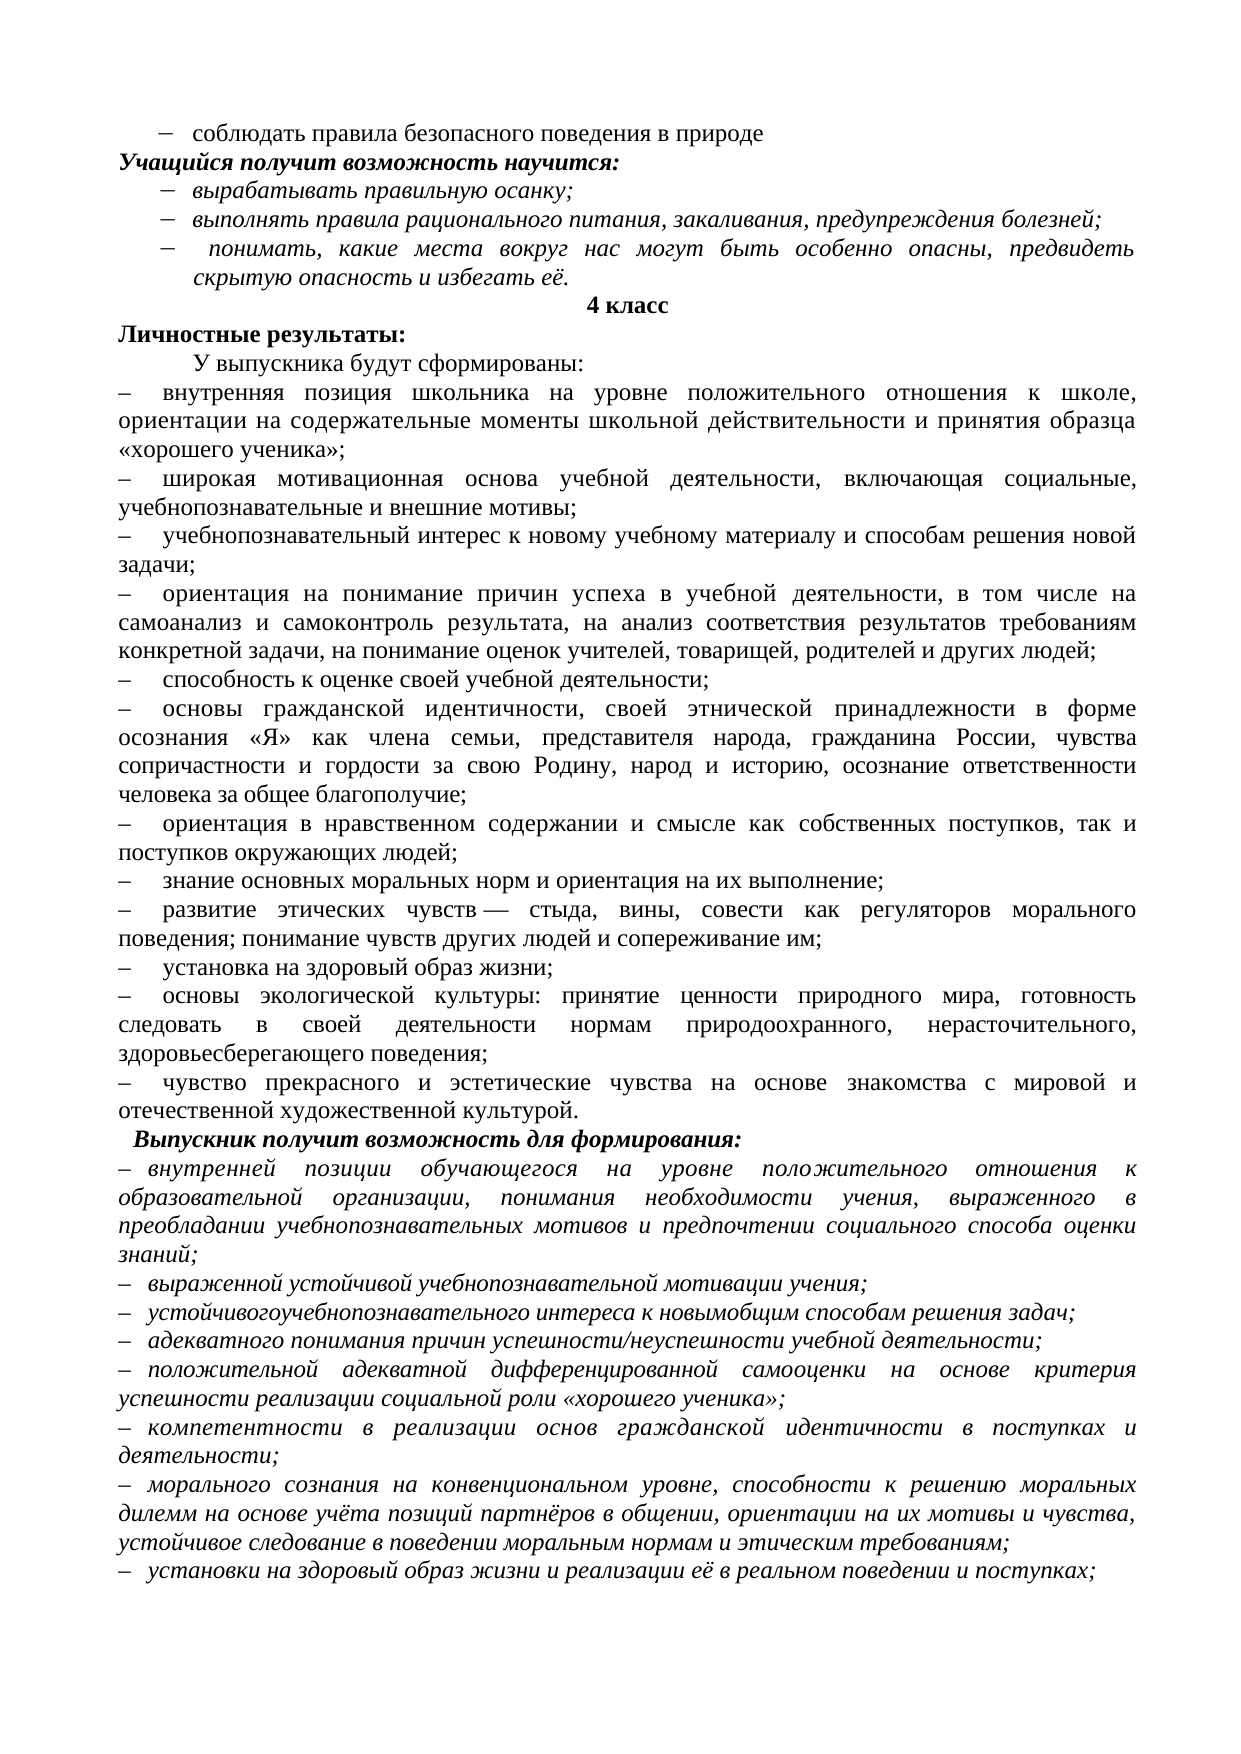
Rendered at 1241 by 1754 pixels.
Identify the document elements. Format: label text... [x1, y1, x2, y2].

list широкая мотивационная основа учебной деятельности, включающая социальные, учебно­познавательные и внешние мотивы; [118, 463, 1137, 521]
list положительной адекватной дифференцированной самооценки на основе критерия успешности реализации социальной роли «хорошего ученика»; [118, 1354, 1137, 1412]
list ориентация в нравственном содержании и смысле как собственных поступков, так и поступков окружающих людей; [118, 808, 1137, 866]
list внутренней позиции обучающегося на уровне положительного отношения к образовательной организации, понимания необходимости учения, выраженного в преобладании учебно­познавательных мотивов и предпочтении социального способа оценки знаний; [118, 1153, 1137, 1268]
list понимать, какие места вокруг нас могут быть особенно опасны, предвидеть скрытую опасность и избегать её. [156, 233, 1135, 291]
list основы экологической культуры: принятие ценности природного мира, готовность следовать в своей деятельности нормам природоохранного, нерасточительного, здоровьесберегающего поведения; [118, 981, 1137, 1067]
list ориентация на понимание причин успеха в учебной деятельности, в том числе на самоанализ и самоконтроль результата, на анализ соответствия результатов требованиям конкретной задачи, на понимание оценок учителей, товарищей, родителей и других людей; [118, 578, 1137, 664]
list адекватного понимания причин успешности/неуспешности учебной деятельности; [118, 1326, 1137, 1354]
list внутренняя позиция школьника на уровне положительного отношения к школе, ориентации на содержательные моменты школьной действительности и принятия образца «хорошего ученика»; [118, 377, 1137, 463]
list компетентности в реализации основ гражданской идентичности в поступках и деятельности; [118, 1412, 1137, 1469]
list знание основных моральных норм и ориентация на их выполнение; [118, 866, 1137, 894]
list способность к оценке своей учебной деятельности; [118, 664, 1137, 693]
list морального сознания на конвенциональном уровне, способности к решению моральных дилемм на основе учёта позиций партнёров в общении, ориентации на их мотивы и чувства, устойчивое следование в поведении моральным нормам и этическим требованиям; [118, 1469, 1137, 1556]
list учебно­познавательный интерес к новому учебному материалу и способам решения новой задачи; [118, 521, 1137, 578]
text Учащийся получит возможность научится: [118, 147, 1137, 176]
text У выпускника будут сформированы: [192, 348, 1137, 377]
list выраженной устойчивой учебно­познавательной мотивации учения; [118, 1268, 1137, 1297]
list выполнять правила рационального питания, закаливания, предупреждения болезней; [156, 204, 1135, 233]
list развитие этических чувств — стыда, вины, совести как регуляторов морального поведения; понимание чувств других людей и сопереживание им; [118, 894, 1137, 952]
list установки на здоровый образ жизни и реализации её в реальном поведении и поступках; [118, 1556, 1137, 1584]
list установка на здоровый образ жизни; [118, 952, 1137, 981]
list устойчивогоучебно­познавательного интереса к новымобщим способам решения задач; [118, 1297, 1137, 1326]
list чувство прекрасного и эстетические чувства на основе знакомства с мировой и отечественной художественной культурой. [118, 1067, 1137, 1124]
text Личностные результаты: [118, 319, 1137, 348]
text Выпускник получит возможность для формирования: [133, 1124, 1137, 1153]
list соблюдать правила безопасного поведения в природе [156, 118, 1135, 147]
list основы гражданской идентичности, своей этнической принадлежности в форме осознания «Я» как члена семьи, представителя народа, гражданина России, чувства сопричастности и гордости за свою Родину, народ и историю, осознание ответственности человека за общее благополучие; [118, 693, 1137, 808]
list вырабатывать правильную осанку; [156, 176, 1135, 204]
text 4 класс [118, 291, 1137, 319]
